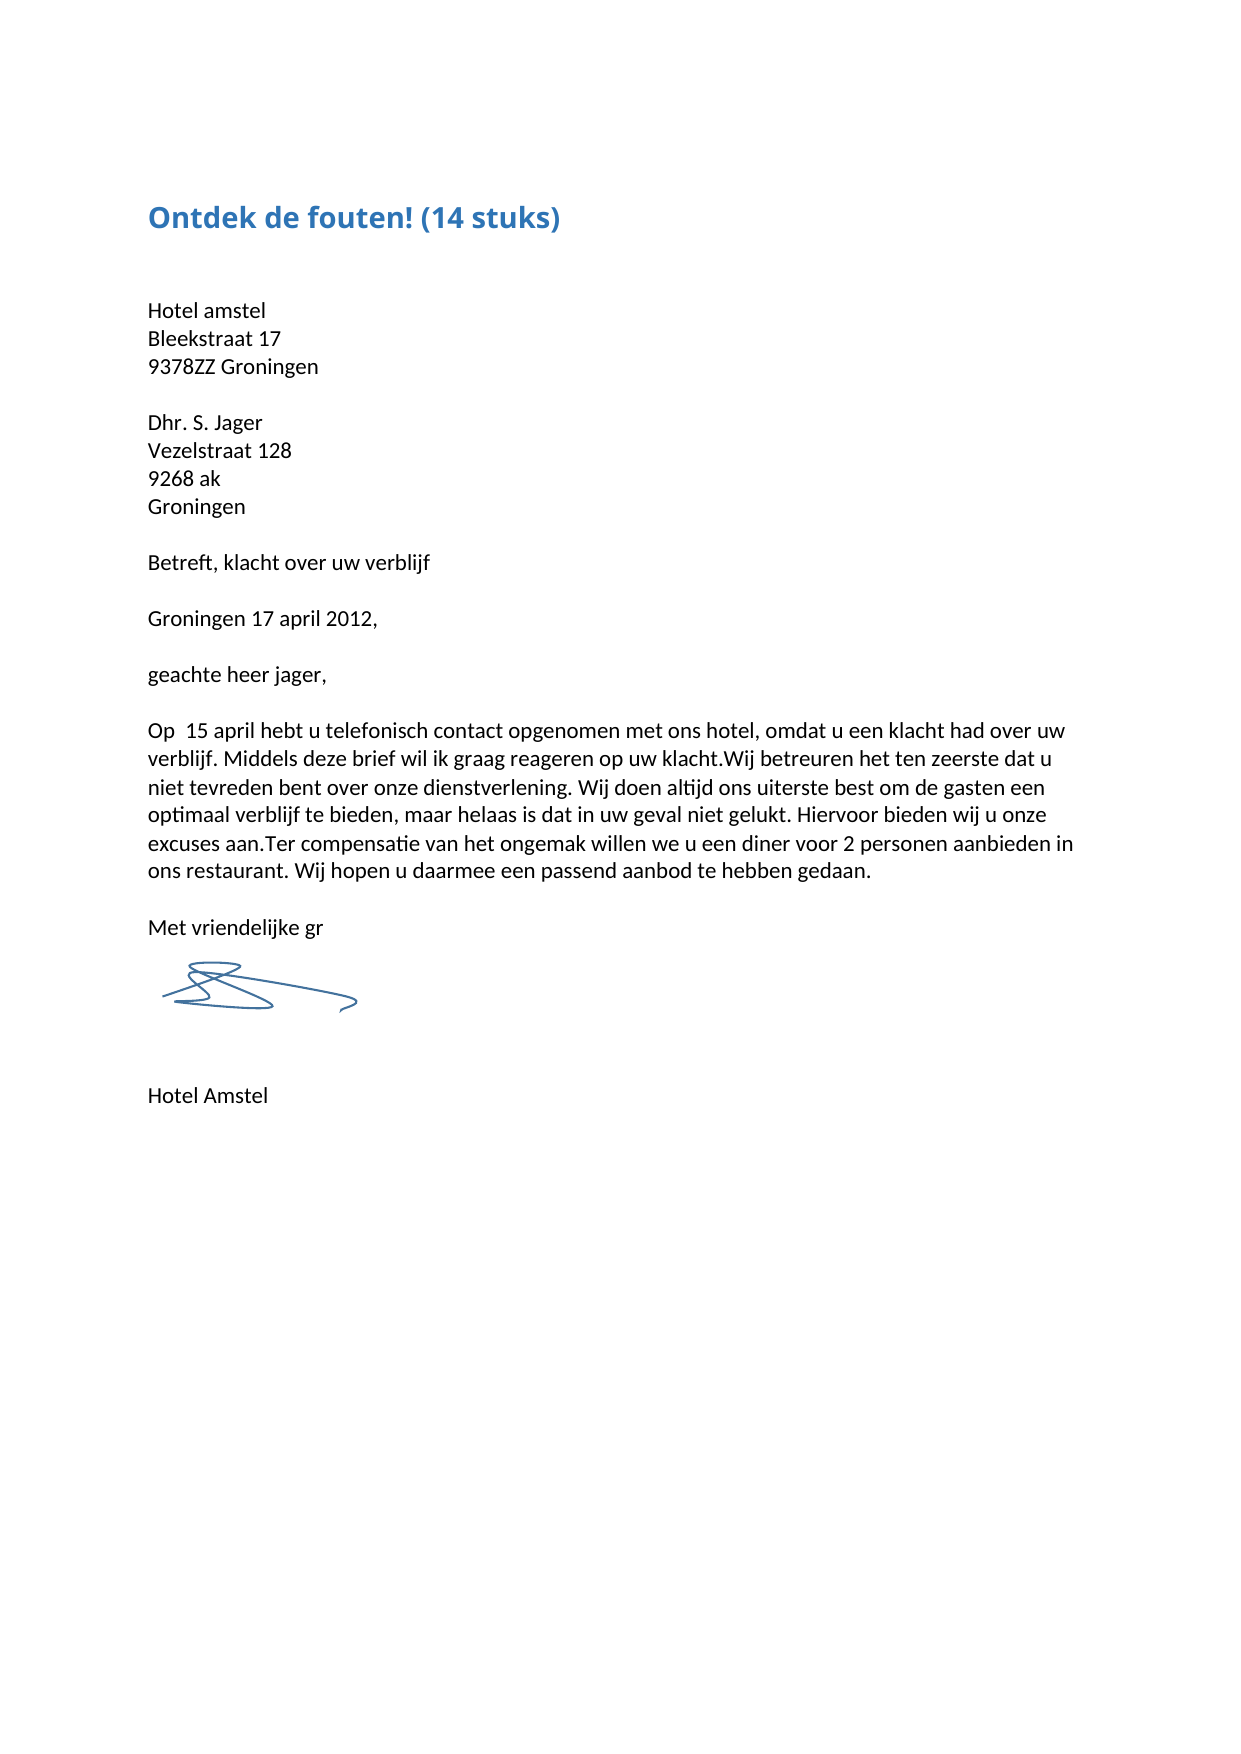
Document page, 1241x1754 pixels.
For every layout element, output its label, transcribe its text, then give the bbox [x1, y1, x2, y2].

text Dhr. S. Jager [148, 408, 1093, 436]
text 9378ZZ Groningen [148, 352, 1093, 380]
text Groningen [148, 492, 1093, 520]
text Met vriendelijke gr [148, 913, 1093, 941]
text Op 15 april hebt u telefonisch contact opgenomen met ons hotel, omdat u een klacht had over uw verblijf. Middels deze brief wil ik graag reageren op uw klacht.Wij betreuren het ten zeerste dat u niet tevreden bent over onze dienstverlening. Wij doen altijd ons uiterste best om de gasten een optimaal verblijf te bieden, maar helaas is dat in uw geval niet gelukt. Hiervoor bieden wij u onze excuses aan.Ter compensatie van het ongemak willen we u een diner voor 2 personen aanbieden in ons restaurant. Wij hopen u daarmee een passend aanbod te hebben gedaan. [148, 717, 1093, 885]
text Hotel Amstel [148, 1081, 1093, 1109]
text Hotel amstel [148, 296, 1093, 324]
text Groningen 17 april 2012, [148, 604, 1093, 632]
text geachte heer jager, [148, 661, 1093, 688]
subtitle Ontdek de fouten! (14 stuks) [148, 198, 1093, 237]
text 9268 ak [148, 464, 1093, 492]
text Bleekstraat 17 [148, 324, 1093, 352]
text Vezelstraat 128 [148, 436, 1093, 464]
text Betreft, klacht over uw verblijf [148, 548, 1093, 576]
